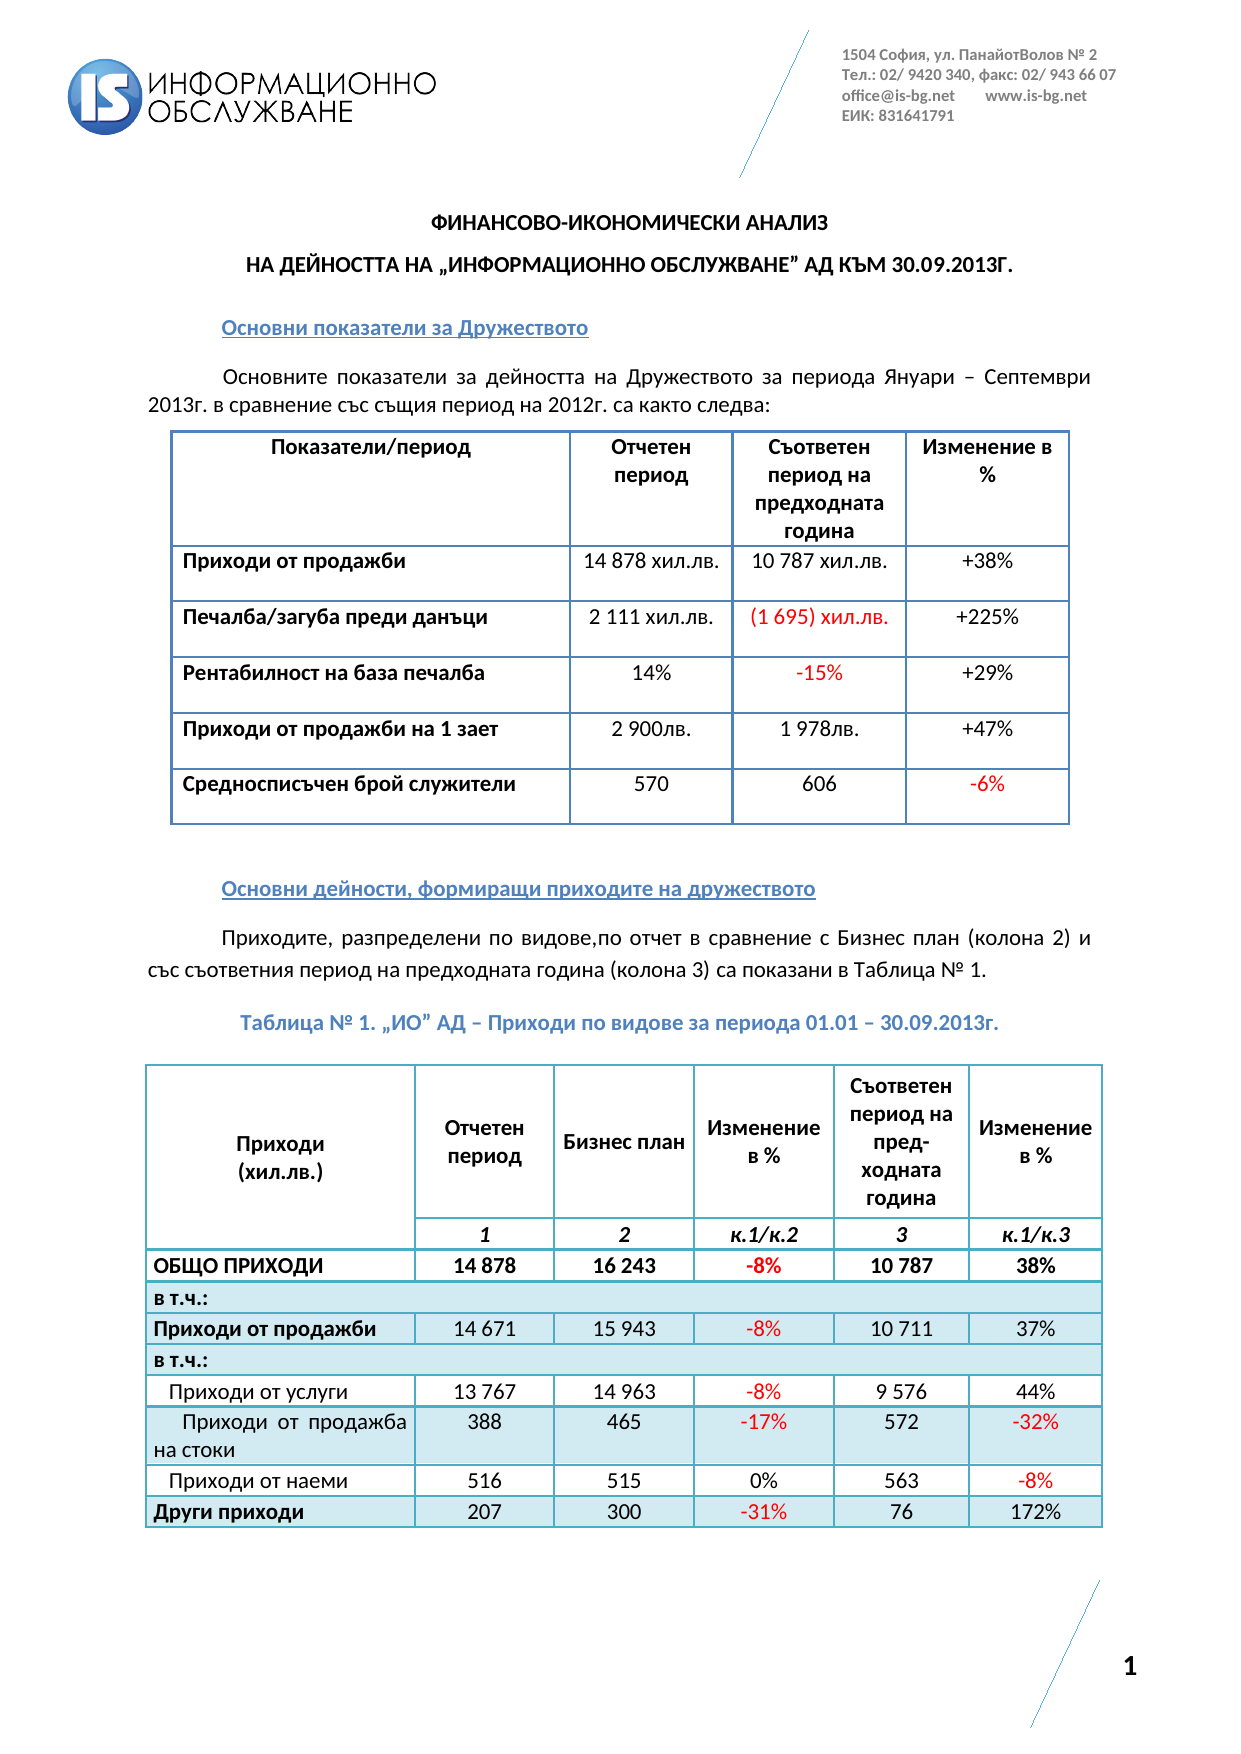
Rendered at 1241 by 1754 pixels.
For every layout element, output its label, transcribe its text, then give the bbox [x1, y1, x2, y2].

table_cell ОБЩО ПРИХОДИ [147, 1251, 414, 1280]
table_cell Други приходи [147, 1497, 414, 1526]
table_cell 172% [970, 1497, 1101, 1526]
table_cell Приходи от продажби [147, 1314, 414, 1343]
table_cell -17% [695, 1408, 833, 1463]
table_cell 563 [835, 1466, 968, 1495]
table_cell 0% [695, 1466, 833, 1495]
table_cell 16 243 [555, 1251, 693, 1280]
table_cell 388 [416, 1408, 553, 1463]
subtitle Таблица № 1. „ИО” АД – Приходи по видове за периода 01.01 – 30.09.2013г. [148, 1008, 1093, 1036]
table_cell в т.ч.: [147, 1345, 1101, 1374]
table_cell 570 [571, 770, 731, 823]
table_cell Приходи от продажба на стоки [147, 1408, 414, 1463]
table_cell Приходи от продажби [173, 547, 569, 600]
table_cell +47% [907, 714, 1068, 767]
table_header Отчетен период [416, 1066, 553, 1217]
table_cell -8% [695, 1314, 833, 1343]
table_cell Рентабилност на база печалба [173, 658, 569, 712]
table_cell 3 [835, 1219, 968, 1248]
table_cell 606 [734, 770, 905, 823]
table_header Съответен период на пред- ходната година [835, 1066, 968, 1217]
table_cell 1 [416, 1219, 553, 1248]
table_cell к.1/к.2 [695, 1219, 833, 1248]
table_cell 14 878 хил.лв. [571, 547, 731, 600]
table_cell к.1/к.3 [970, 1219, 1101, 1248]
table_cell Печалба/загуба преди данъци [173, 602, 569, 656]
table_cell +29% [907, 658, 1068, 712]
table_header Отчетен период [571, 433, 731, 544]
text Приходите, разпределени по видове,по отчет в сравнение с Бизнес план (колона 2) и със съответния период на предходната година (колона 3) са показани в Таблица № 1. [148, 923, 1093, 983]
table_cell +225% [907, 602, 1068, 656]
table_header Приходи (хил.лв.) [147, 1066, 414, 1248]
table_cell 10 787 [835, 1251, 968, 1280]
table_cell 572 [835, 1408, 968, 1463]
table_cell 15 943 [555, 1314, 693, 1343]
table_cell 515 [555, 1466, 693, 1495]
table_cell 2 [555, 1219, 693, 1248]
table_cell 37% [970, 1314, 1101, 1343]
table_header Изменение в % [907, 433, 1068, 544]
title Финансово-икономически анализ [166, 208, 1093, 236]
table_header Бизнес план [555, 1066, 693, 1217]
table_cell -31% [695, 1497, 833, 1526]
picture [59, 51, 446, 148]
table_cell Приходи от наеми [147, 1466, 414, 1495]
table_header Показатели/период [173, 433, 569, 544]
table_header Съответен период на предходната година [734, 433, 905, 544]
table_cell 10 787 хил.лв. [734, 547, 905, 600]
text на дейността на „ИНФОРМАЦИОННО ОБСЛУЖВАНЕ” АД към 30.09.2013г. [166, 250, 1093, 278]
table_cell -15% [734, 658, 905, 712]
table_cell 76 [835, 1497, 968, 1526]
table_cell 516 [416, 1466, 553, 1495]
text Основни показатели за Дружеството [148, 313, 1093, 341]
table_cell в т.ч.: [147, 1283, 1101, 1312]
text Основни дейности, формиращи приходите на дружеството [148, 874, 1093, 902]
table_cell (1 695) хил.лв. [734, 602, 905, 656]
table_header Изменение в % [695, 1066, 833, 1217]
table_cell 44% [970, 1376, 1101, 1405]
table_cell 1 978лв. [734, 714, 905, 767]
table_cell -6% [907, 770, 1068, 823]
table_cell 207 [416, 1497, 553, 1526]
table_cell Приходи от продажби на 1 зает [173, 714, 569, 767]
table_cell -32% [970, 1408, 1101, 1463]
table_cell 14 878 [416, 1251, 553, 1280]
table_cell 2 111 хил.лв. [571, 602, 731, 656]
table_cell 13 767 [416, 1376, 553, 1405]
table_cell 14% [571, 658, 731, 712]
table_cell 9 576 [835, 1376, 968, 1405]
table_cell Приходи от услуги [147, 1376, 414, 1405]
table_cell 38% [970, 1251, 1101, 1280]
table_cell 14 671 [416, 1314, 553, 1343]
table_cell 10 711 [835, 1314, 968, 1343]
table_cell -8% [695, 1376, 833, 1405]
table_cell 465 [555, 1408, 693, 1463]
table_cell -8% [970, 1466, 1101, 1495]
text Основните показатели за дейността на Дружеството за периода Януари – Септември 2013г. в сравнение със същия период на 2012г. са както следва: [148, 362, 1093, 418]
table_cell 2 900лв. [571, 714, 731, 767]
table_cell -8% [695, 1251, 833, 1280]
table_cell Средносписъчен брой служители [173, 770, 569, 823]
table_header Изменение в % [970, 1066, 1101, 1217]
table_cell 14 963 [555, 1376, 693, 1405]
table_cell +38% [907, 547, 1068, 600]
table_cell 300 [555, 1497, 693, 1526]
